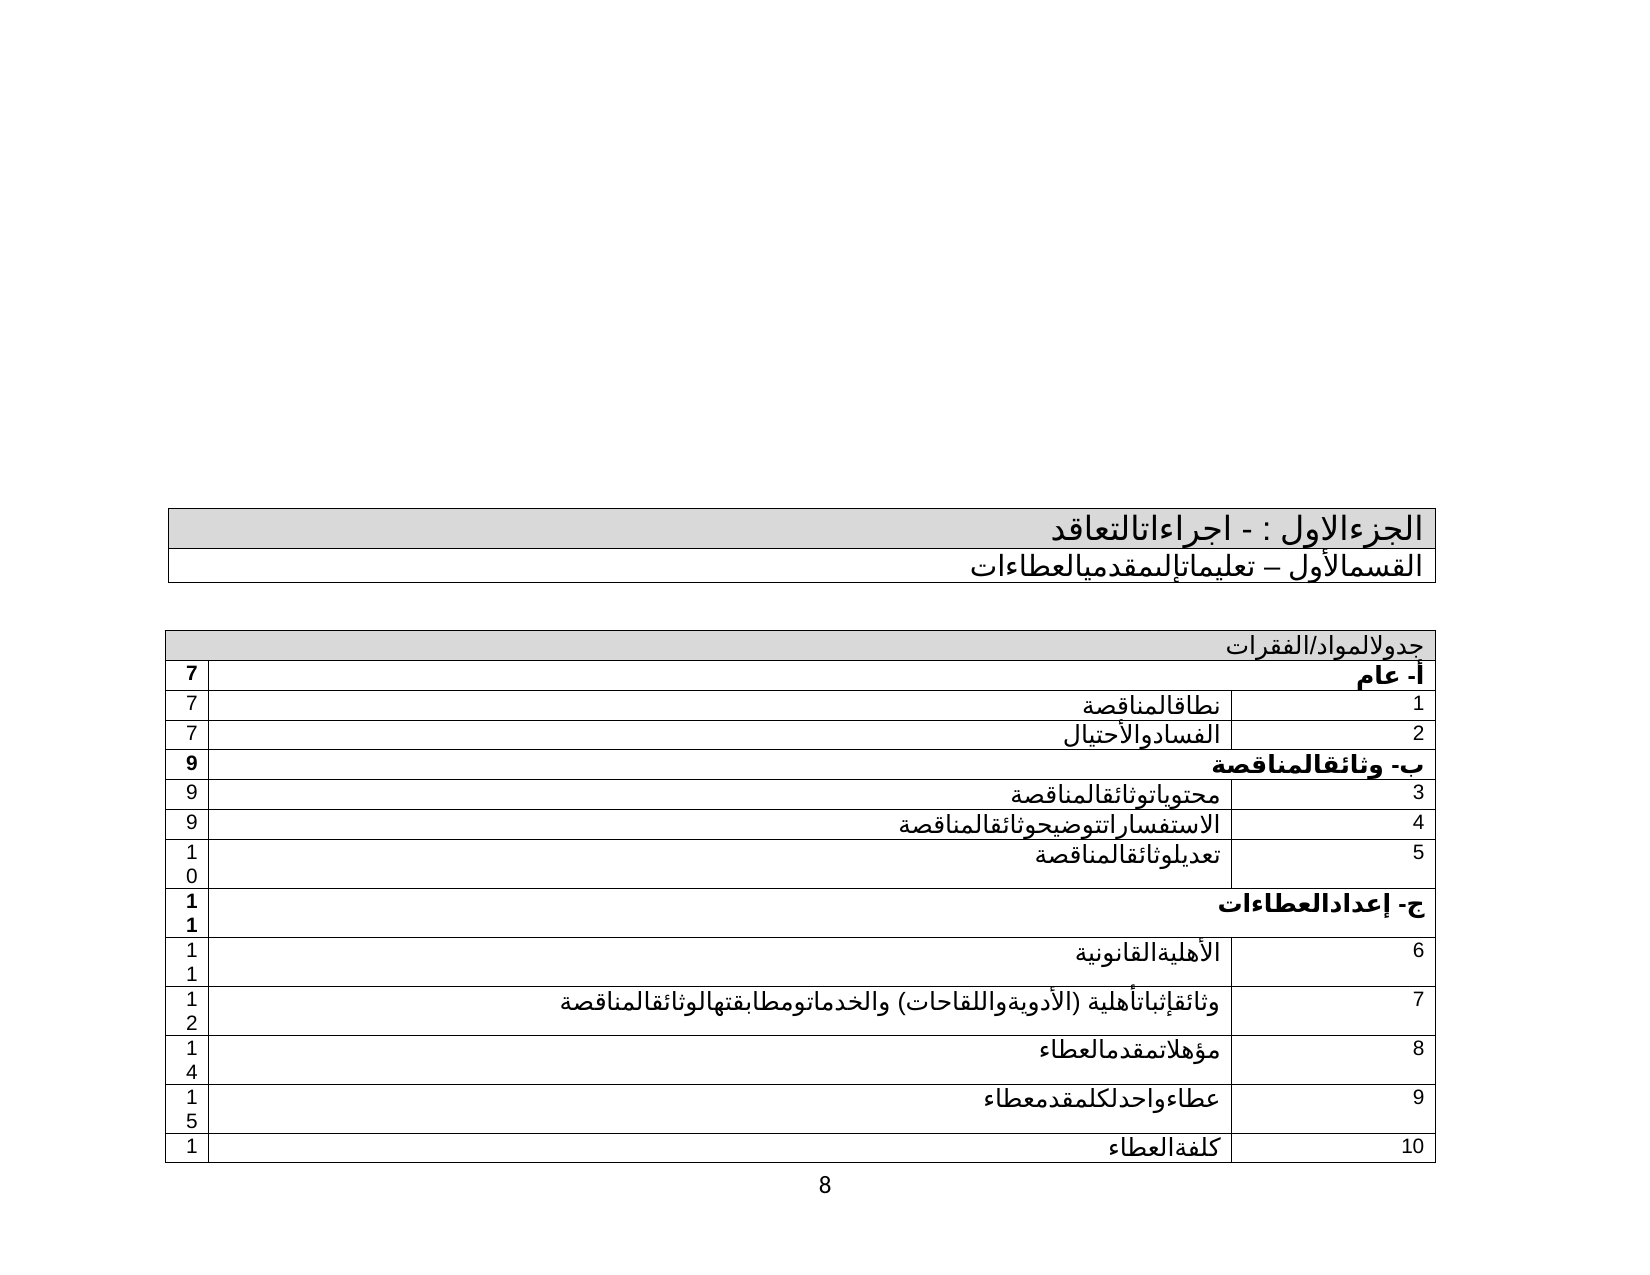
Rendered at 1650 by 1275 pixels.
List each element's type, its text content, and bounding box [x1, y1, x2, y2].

table_cell 15 [166, 1085, 208, 1132]
table_cell عطاءواحدلكلمقدمعطاء [209, 1085, 1231, 1132]
table_cell 9 [1232, 1085, 1435, 1132]
table_cell 7 [166, 721, 208, 749]
table_cell الأهليةالقانونية [209, 938, 1231, 986]
table_cell 4 [1232, 810, 1435, 839]
table_cell نطاقالمناقصة [209, 691, 1231, 719]
table_cell 7 [166, 661, 208, 690]
table_cell 12 [166, 987, 208, 1034]
table_cell 11 [166, 889, 208, 937]
table_cell ج- إعدادالعطاءات [209, 889, 1435, 937]
table_cell 10 [166, 840, 208, 888]
table_cell 8 [1232, 1036, 1435, 1083]
table_cell محتوياتوثائقالمناقصة [209, 780, 1231, 809]
table_cell القسمالأول – تعليماتإلىمقدميالعطاءات [169, 549, 1435, 582]
table_cell كلفةالعطاء [209, 1134, 1231, 1162]
table_cell 9 [166, 780, 208, 809]
table_cell 5 [1232, 840, 1435, 888]
table_cell 7 [166, 691, 208, 719]
table_cell 7 [1232, 987, 1435, 1034]
table_cell 10 [1232, 1134, 1435, 1162]
table_cell 15 [166, 1134, 208, 1162]
table_cell 11 [166, 938, 208, 986]
table_cell الفسادوالأحتيال [209, 721, 1231, 749]
table_header جدولالمواد/الفقرات [166, 631, 1435, 660]
table_cell 9 [166, 750, 208, 779]
table_cell ب- وثائقالمناقصة [209, 750, 1435, 779]
table_cell 1 [1232, 691, 1435, 719]
table_cell 2 [1232, 721, 1435, 749]
table_cell أ- عام [209, 661, 1435, 690]
table_cell 6 [1232, 938, 1435, 986]
table_cell 3 [1232, 780, 1435, 809]
table_header الجزءالاول : - اجراءاتالتعاقد [169, 509, 1435, 548]
table_cell تعديلوثائقالمناقصة [209, 840, 1231, 888]
table_cell الاستفساراتتوضيحوثائقالمناقصة [209, 810, 1231, 839]
table_cell 14 [166, 1036, 208, 1083]
table_cell مؤهلاتمقدمالعطاء [209, 1036, 1231, 1083]
table_cell 9 [166, 810, 208, 839]
table_cell وثائقإثباتأهلية (الأدويةواللقاحات) والخدماتومطابقتهالوثائقالمناقصة [209, 987, 1231, 1034]
